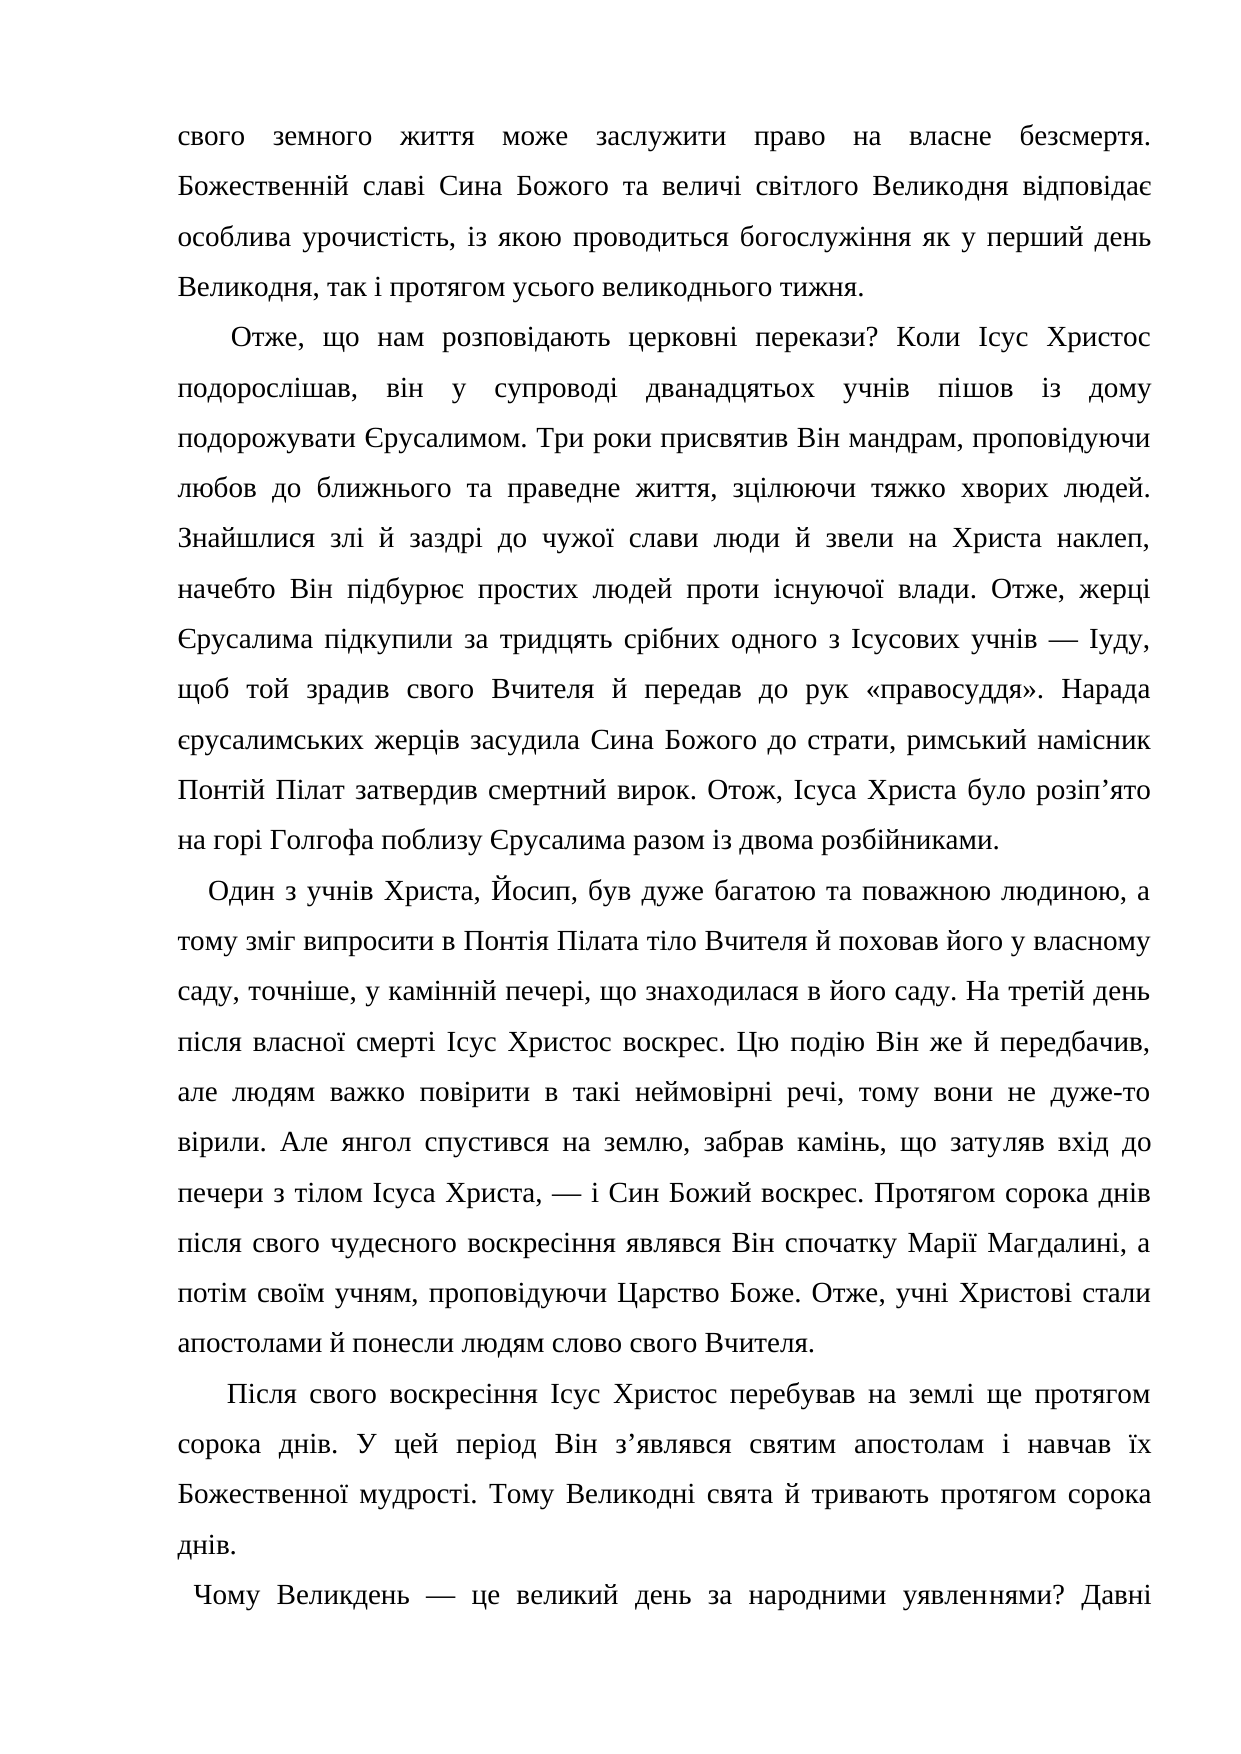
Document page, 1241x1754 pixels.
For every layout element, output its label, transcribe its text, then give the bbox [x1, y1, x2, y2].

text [177, 118, 1152, 303]
text Отже, що нам розповідають церковні перекази? Коли Ісус Христос подорослішав, він у супроводі дванадцятьох учнів пішов із дому подорожувати Єрусалимом. Три роки присвятив Він мандрам, проповідуючи любов до ближнього та праведне життя, зцілюючи тяжко хворих людей. Знайшлися злі й заздрі до чужої слави люди й звели на Христа наклеп, начебто Він підбурює простих людей проти існуючої влади. Отже, жерці Єрусалима підкупили за тридцять срібних одного з Ісусових учнів — Іуду, щоб той зрадив свого Вчителя й передав до рук «правосуддя». Нарада єрусалимських жерців засудила Сина Божого до страти, римський намісник Понтій Пілат затвердив смертний вирок. Отож, Ісуса Христа було розіп’ято на горі Голгофа поблизу Єрусалима разом із двома розбійниками. [177, 319, 1152, 856]
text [177, 1577, 1152, 1611]
text Один з учнів Христа, Йосип, був дуже багатою та поважною людиною, а тому зміг випросити в Понтія Пілата тіло Вчителя й поховав його у власному саду, точніше, у камінній печері, що знаходилася в його саду. На третій день після власної смерті Ісус Христос воскрес. Цю подію Він же й передбачив, але людям важко повірити в такі неймовірні речі, тому вони не дуже-то вірили. Але янгол спустився на землю, забрав камінь, що затуляв вхід до печери з тілом Ісуса Христа, — і Син Божий воскрес. Протягом сорока днів після свого чудесного воскресіння являвся Він спочатку Марії Магдалині, а потім своїм учням, проповідуючи Царство Боже. Отже, учні Христові стали апостолами й понесли людям слово свого Вчителя. [177, 873, 1152, 1359]
text Після свого воскресіння Ісус Христос перебував на землі ще протягом сорока днів. У цей період Він з’являвся святим апостолам і навчав їх Божественної мудрості. Тому Великодні свята й тривають протягом сорока днів. [177, 1376, 1152, 1560]
